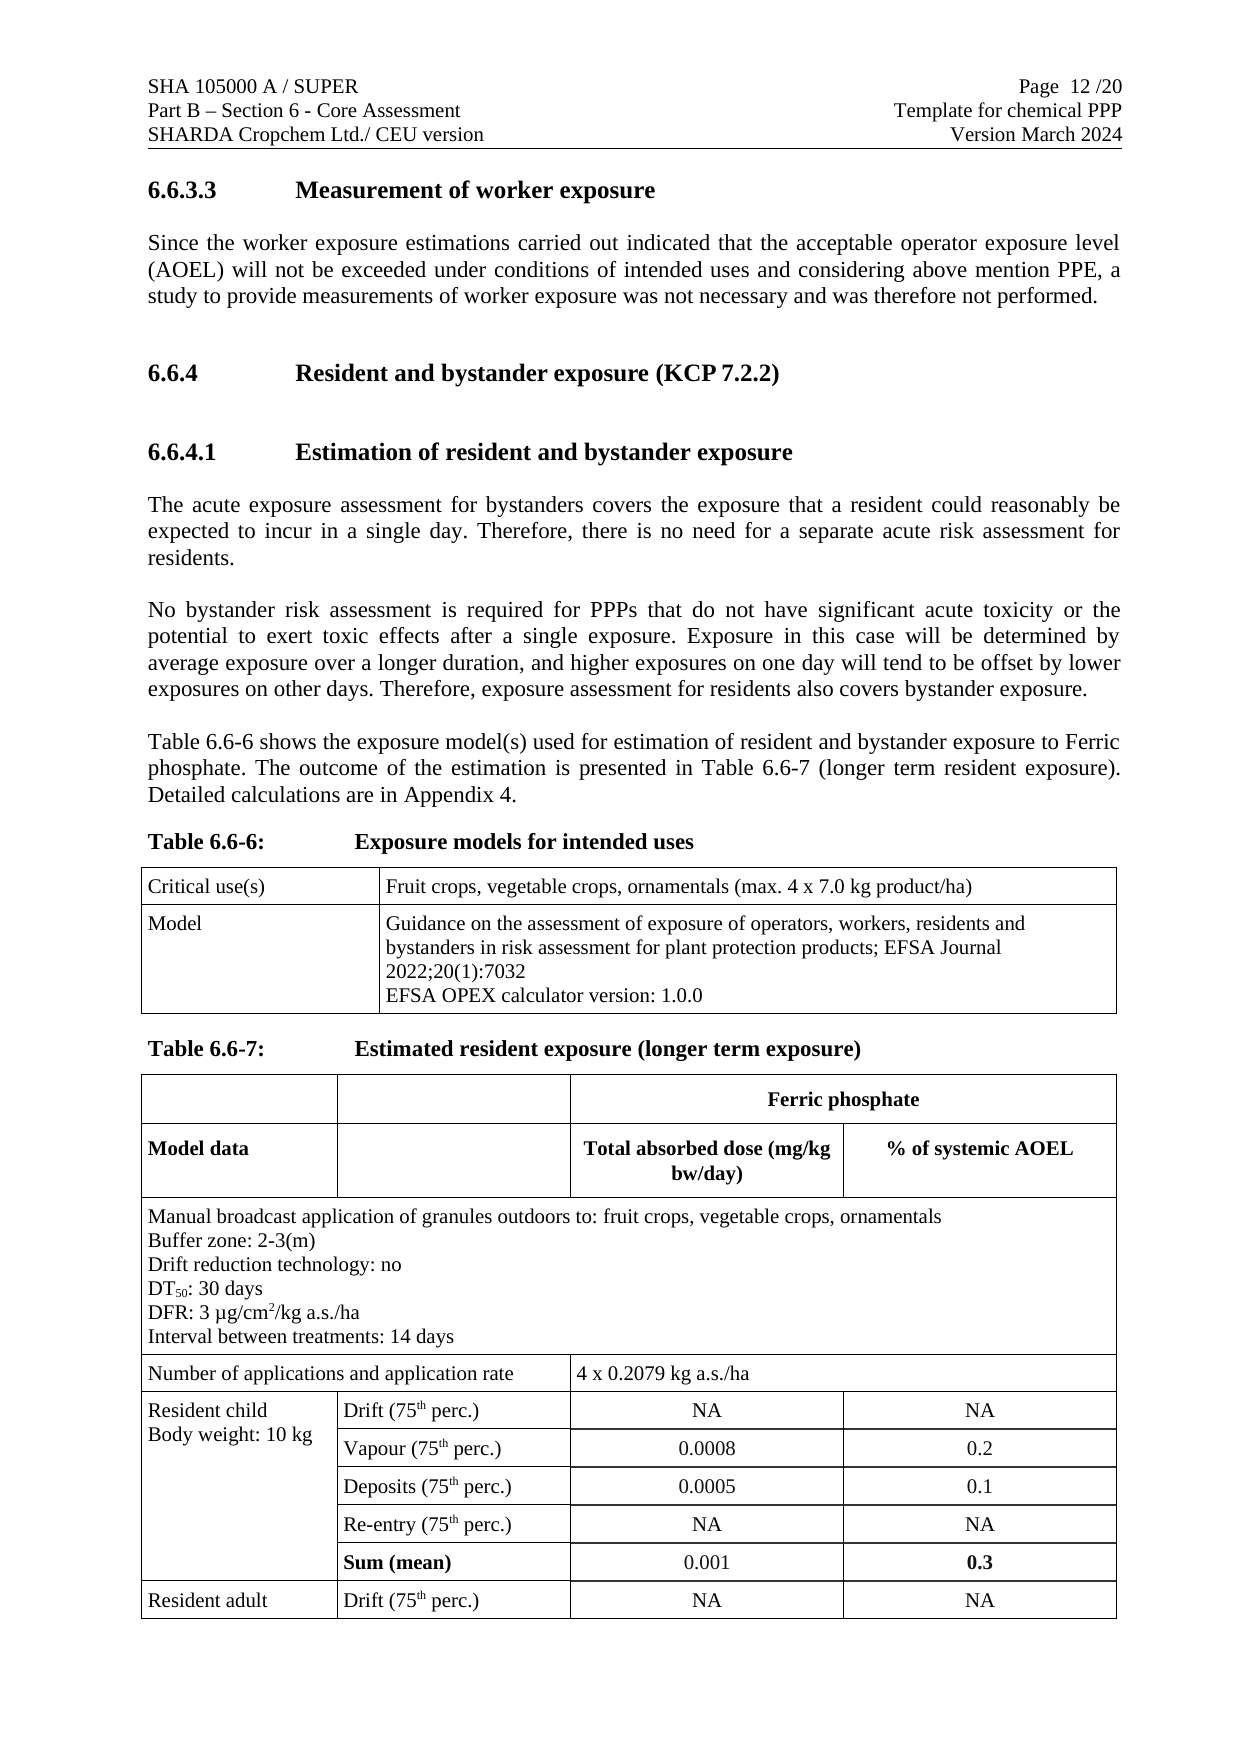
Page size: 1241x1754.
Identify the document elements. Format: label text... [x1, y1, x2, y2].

table_cell 0.0008 [571, 1430, 843, 1466]
subtitle Resident and bystander exposure (KCP 7.2.2) [148, 358, 1122, 387]
table_cell NA [844, 1582, 1116, 1618]
table_header Fruit crops, vegetable crops, ornamentals (max. 4 x 7.0 kg product/ha) [380, 868, 1116, 904]
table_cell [142, 1581, 337, 1618]
table_cell 4 x 0.2079 kg a.s./ha [571, 1355, 1116, 1391]
table_cell NA [571, 1506, 843, 1542]
table_cell 0.2 [844, 1430, 1116, 1466]
subtitle Estimation of resident and bystander exposure [148, 437, 1122, 466]
table_cell 0.3 [844, 1544, 1116, 1580]
text No bystander risk assessment is required for PPPs that do not have significant acute toxicity or the potential to exert toxic effects after a single exposure. Exposure in this case will be determined by average exposure over a longer duration, and higher exposures on one day will tend to be offset by lower exposures on other days. Therefore, exposure assessment for residents also covers bystander exposure. [148, 596, 1122, 702]
table_cell Sum (mean) [338, 1543, 570, 1580]
table_cell Vapour (75th perc.) [338, 1429, 570, 1466]
table_cell % of systemic AOEL [844, 1124, 1116, 1197]
table_header Ferric phosphate [571, 1075, 1116, 1123]
text The acute exposure assessment for bystanders covers the exposure that a resident could reasonably be expected to incur in a single day. Therefore, there is no need for a separate acute risk assessment for residents. [148, 491, 1122, 570]
table_cell Re-entry (75th perc.) [338, 1505, 570, 1542]
table_cell 0.0005 [571, 1468, 843, 1504]
table_cell Model [142, 905, 379, 1013]
table_cell NA [844, 1392, 1116, 1428]
text Table 6.6-6: Exposure models for intended uses [148, 828, 1122, 854]
table_header [142, 1075, 337, 1123]
table_cell Model data [142, 1124, 337, 1197]
table_cell 0.001 [571, 1544, 843, 1580]
table_cell Drift (75th perc.) [338, 1581, 570, 1618]
table_cell NA [844, 1506, 1116, 1542]
table_cell [338, 1124, 570, 1197]
table_cell Drift (75th perc.) [338, 1392, 570, 1428]
table_cell Manual broadcast application of granules outdoors to: fruit crops, vegetable crops, ornamentals Buffer zone: 2-3(m) Drift reduction technology: no DT50: 30 days DFR: 3 µg/cm2/kg a.s./ha Interval between treatments: 14 days [142, 1198, 1116, 1354]
table_cell Deposits (75th perc.) [338, 1467, 570, 1504]
table_header Critical use(s) [142, 868, 379, 904]
text Table 6.6-6 shows the exposure model(s) used for estimation of resident and bystander exposure to Ferric phosphate. The outcome of the estimation is presented in Table 6.6-7 (longer term resident exposure). Detailed calculations are in Appendix 3. [148, 728, 1122, 807]
text Table 6.6-7: Estimated resident exposure (longer term exposure) [148, 1035, 1122, 1061]
table_cell Guidance on the assessment of exposure of operators, workers, residents and bystanders in risk assessment for plant protection products; EFSA Journal 2022;20(1):7032 EFSA OPEX calculator version: 1.0.0 [380, 905, 1116, 1013]
table_cell Total absorbed dose (mg/kg bw/day) [571, 1124, 843, 1197]
table_cell Resident child Body weight: 10 kg [142, 1392, 337, 1580]
table_cell NA [571, 1582, 843, 1618]
subtitle Measurement of worker exposure [148, 176, 1122, 204]
table_header [338, 1075, 570, 1123]
table_cell NA [571, 1392, 843, 1428]
table_cell Number of applications and application rate [142, 1355, 570, 1391]
text Since the worker exposure estimations carried out indicated that the acceptable operator exposure level (AOEL) will not be exceeded under conditions of intended uses and considering above mention PPE, a study to provide measurements of worker exposure was not necessary and was therefore not performed. [148, 229, 1122, 308]
table_cell 0.1 [844, 1468, 1116, 1504]
